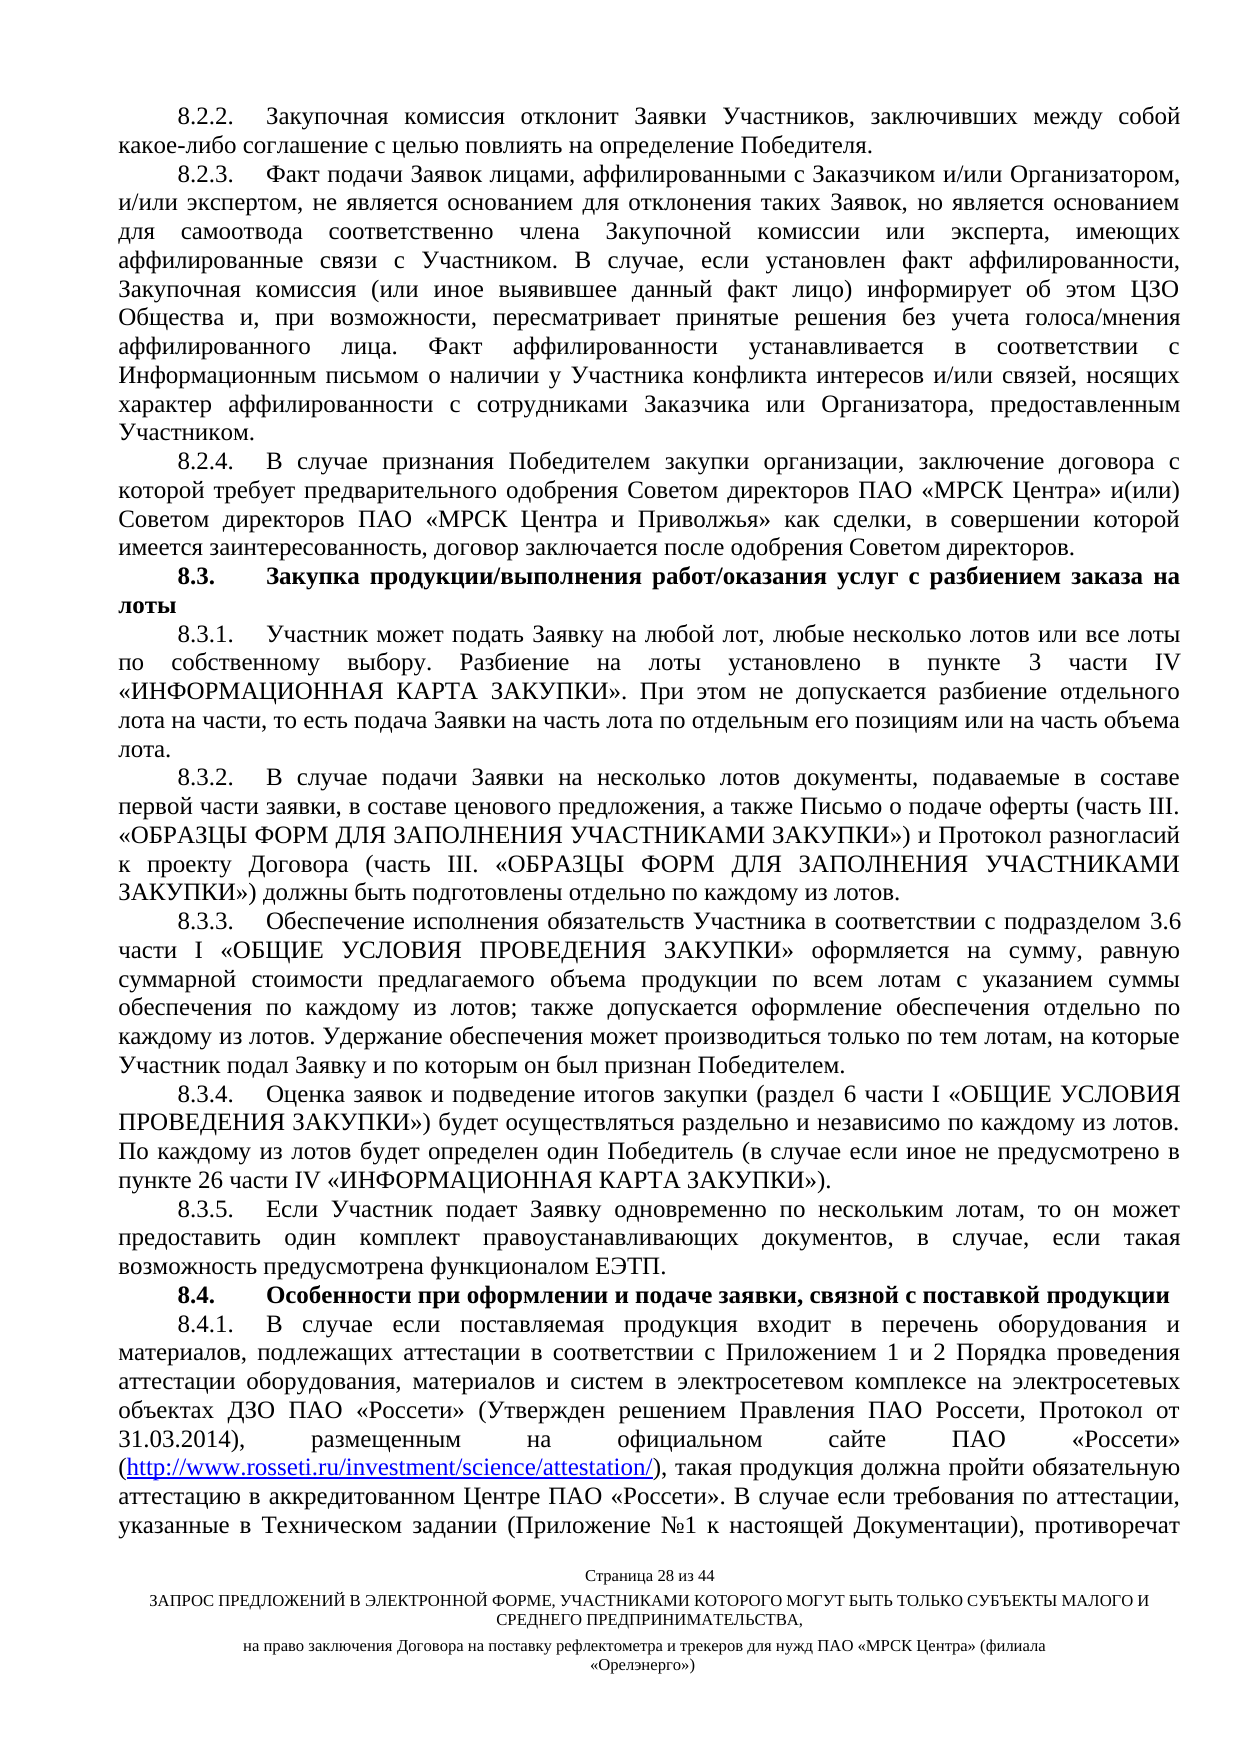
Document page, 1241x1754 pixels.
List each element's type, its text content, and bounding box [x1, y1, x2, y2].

subtitle Особенности при оформлении и подаче заявки, связной с поставкой продукции [118, 1280, 1181, 1309]
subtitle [118, 1309, 1181, 1539]
subtitle Участник может подать Заявку на любой лот, любые несколько лотов или все лоты по собственному выбору. Разбиение на лоты установлено в пункте 3 части IV «ИНФОРМАЦИОННАЯ КАРТА ЗАКУПКИ». При этом не допускается разбиение отдельного лота на части, то есть подача Заявки на часть лота по отдельным его позициям или на часть объема лота. [118, 619, 1181, 762]
subtitle Факт подачи Заявок лицами, аффилированными с Заказчиком и/или Организатором, и/или экспертом, не является основанием для отклонения таких Заявок, но является основанием для самоотвода соответственно члена Закупочной комиссии или эксперта, имеющих аффилированные связи с Участником. В случае, если установлен факт аффилированности, Закупочная комиссия (или иное выявившее данный факт лицо) информирует об этом ЦЗО Общества и, при возможности, пересматривает принятые решения без учета голоса/мнения аффилированного лица. Факт аффилированности устанавливается в соответствии с Информационным письмом о наличии у Участника конфликта интересов и/или связей, носящих характер аффилированности с сотрудниками Заказчика или Организатора, предоставленным Участником. [118, 159, 1181, 446]
subtitle Обеспечение исполнения обязательств Участника в соответствии с подразделом 3.6 части I «ОБЩИЕ УСЛОВИЯ ПРОВЕДЕНИЯ ЗАКУПКИ» оформляется на сумму, равную суммарной стоимости предлагаемого объема продукции по всем лотам с указанием суммы обеспечения по каждому из лотов; также допускается оформление обеспечения отдельно по каждому из лотов. Удержание обеспечения может производиться только по тем лотам, на которые Участник подал Заявку и по которым он был признан Победителем. [118, 906, 1181, 1079]
subtitle Если Участник подает Заявку одновременно по нескольким лотам, то он может предоставить один комплект правоустанавливающих документов, в случае, если такая возможность предусмотрена функционалом ЕЭТП. [118, 1194, 1181, 1280]
subtitle Закупочная комиссия отклонит Заявки Участников, заключивших между собой какое-либо соглашение с целью повлиять на определение Победителя. [118, 101, 1181, 159]
subtitle В случае признания Победителем закупки организации, заключение договора с которой требует предварительного одобрения Советом директоров ПАО «МРСК Центра» и(или) Советом директоров ПАО «МРСК Центра и Приволжья» как сделки, в совершении которой имеется заинтересованность, договор заключается после одобрения Советом директоров. [118, 446, 1181, 561]
subtitle Оценка заявок и подведение итогов закупки (раздел 6 части I «ОБЩИЕ УСЛОВИЯ ПРОВЕДЕНИЯ ЗАКУПКИ») будет осуществляться раздельно и независимо по каждому из лотов. По каждому из лотов будет определен один Победитель (в случае если иное не предусмотрено в пункте 26 части IV «ИНФОРМАЦИОННАЯ КАРТА ЗАКУПКИ»). [118, 1079, 1181, 1194]
subtitle Закупка продукции/выполнения работ/оказания услуг с разбиением заказа на лоты [118, 561, 1181, 619]
subtitle В случае подачи Заявки на несколько лотов документы, подаваемые в составе первой части заявки, в составе ценового предложения, а также Письмо о подаче оферты (часть III. «ОБРАЗЦЫ ФОРМ ДЛЯ ЗАПОЛНЕНИЯ УЧАСТНИКАМИ ЗАКУПКИ») и Протокол разногласий к проекту Договора (часть III. «ОБРАЗЦЫ ФОРМ ДЛЯ ЗАПОЛНЕНИЯ УЧАСТНИКАМИ ЗАКУПКИ») должны быть подготовлены отдельно по каждому из лотов. [118, 762, 1181, 906]
